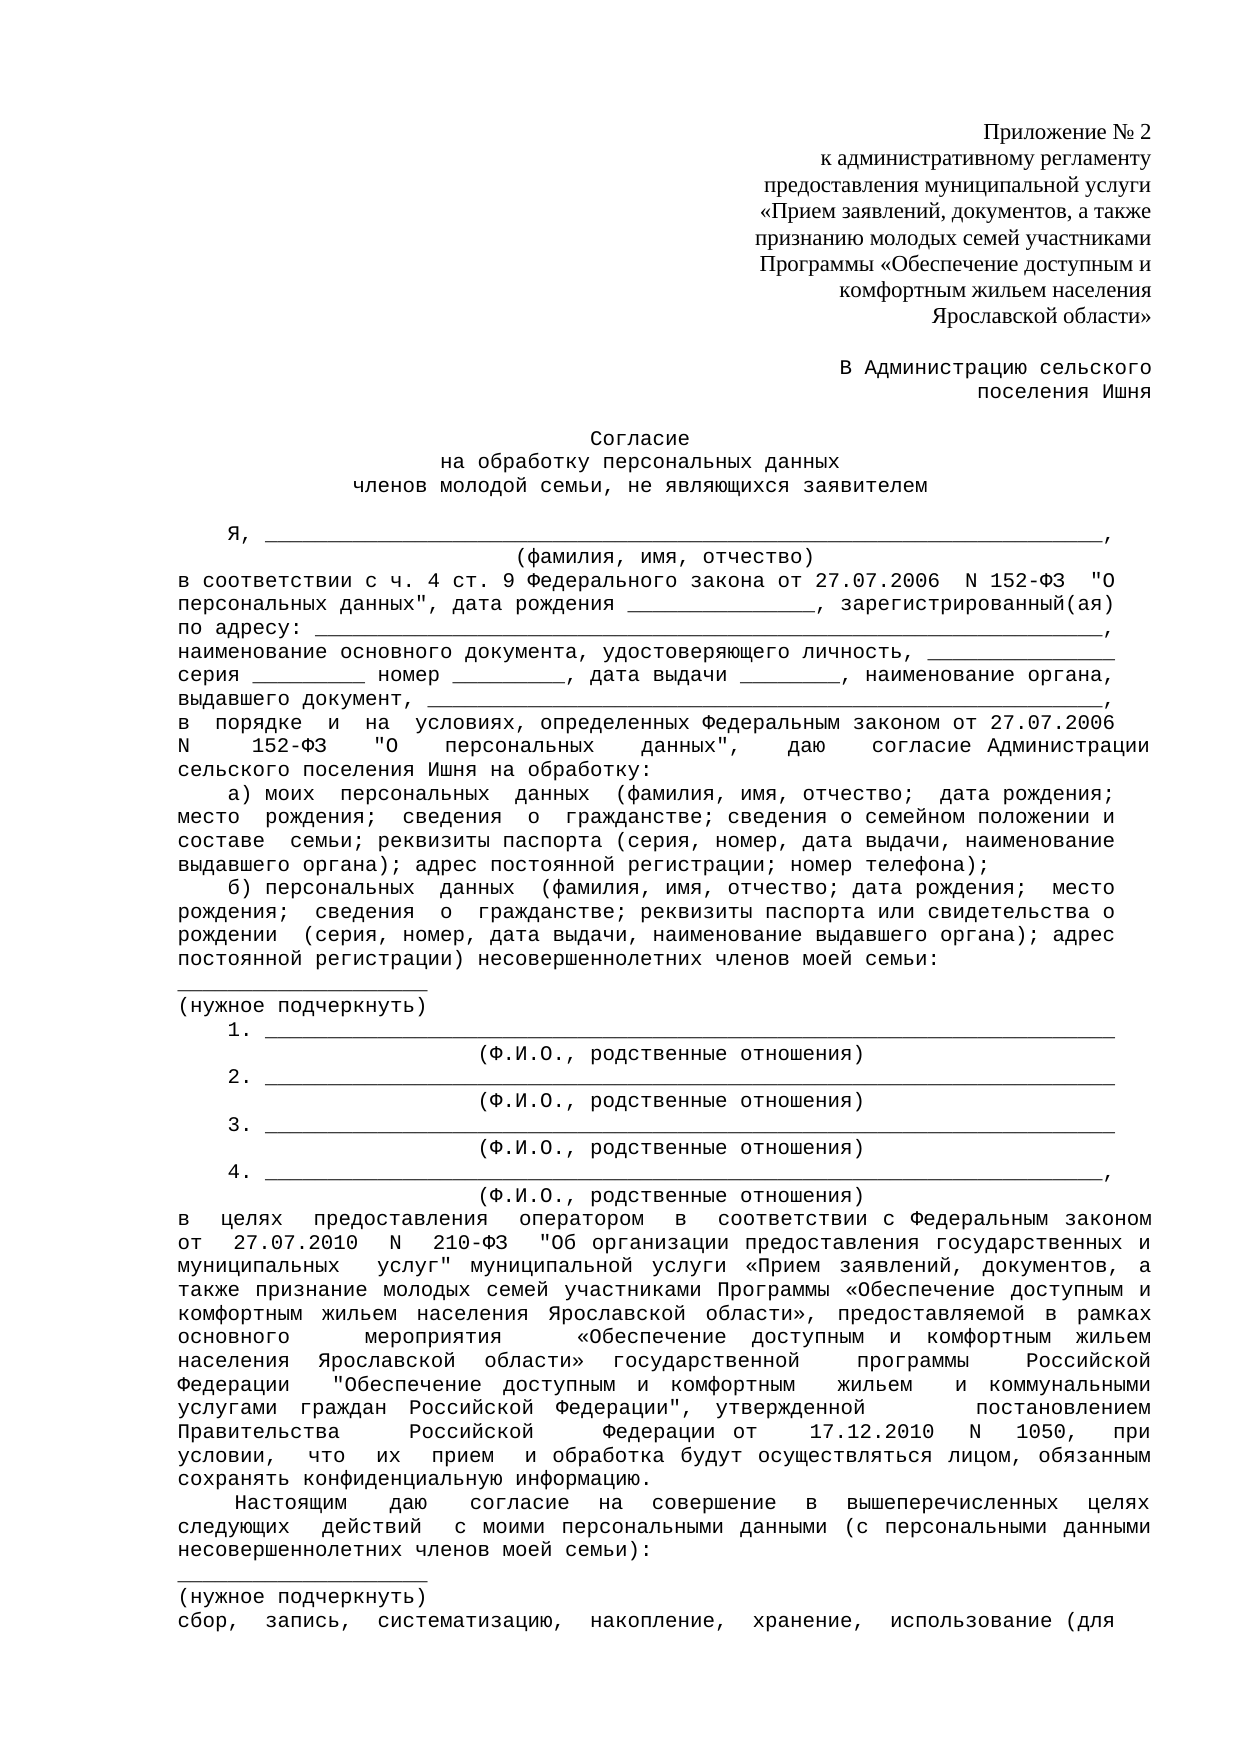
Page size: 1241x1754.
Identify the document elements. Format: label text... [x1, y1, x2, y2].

text (Ф.И.О., родственные отношения) [177, 1090, 1152, 1114]
text серия _________ номер _________, дата выдачи ________, наименование органа, [177, 664, 1152, 688]
text (нужное подчеркнуть) [177, 1587, 1152, 1610]
text рождении (серия, номер, дата выдачи, наименование выдавшего органа); адрес [177, 924, 1152, 948]
text Настоящим даю согласие на совершение в вышеперечисленных целях следующих действий с моими персональными данными (с персональными данными несовершеннолетних членов моей семьи): [177, 1492, 1152, 1563]
text членов молодой семьи, не являющихся заявителем [177, 475, 1152, 499]
text в соответствии с ч. 4 ст. 9 Федерального закона от 27.07.2006 N 152-ФЗ "О [177, 570, 1152, 593]
text предоставления муниципальной услуги [177, 171, 1152, 197]
text б) персональных данных (фамилия, имя, отчество; дата рождения; место [177, 877, 1152, 901]
text в целях предоставления оператором в соответствии с Федеральным законом от 27.07.2010 N 210-ФЗ "Об организации предоставления государственных и муниципальных услуг" муниципальной услуги «Прием заявлений, документов, а также признание молодых семей участниками Программы «Обеспечение доступным и комфортным жильем населения Ярославской области», предоставляемой в рамках основного мероприятия «Обеспечение доступным и комфортным жильем населения Ярославской области» государственной программы Российской Федерации "Обеспечение доступным и комфортным жильем и коммунальными услугами граждан Российской Федерации", утвержденной постановлением Правительства Российской Федерации от 17.12.2010 N 1050, при условии, что их прием и обработка будут осуществляться лицом, обязанным сохранять конфиденциальную информацию. [177, 1208, 1152, 1492]
text 1. ____________________________________________________________________ [177, 1019, 1152, 1043]
text (фамилия, имя, отчество) [177, 546, 1152, 570]
text (Ф.И.О., родственные отношения) [177, 1137, 1152, 1161]
text (Ф.И.О., родственные отношения) [177, 1184, 1152, 1208]
text ____________________ [177, 972, 1152, 995]
text выдавшего документ, ______________________________________________________, [177, 688, 1152, 712]
text Программы «Обеспечение доступным и [177, 250, 1152, 276]
text Согласие [177, 428, 1152, 452]
text рождения; сведения о гражданстве; реквизиты паспорта или свидетельства о [177, 901, 1152, 924]
text 2. ____________________________________________________________________ [177, 1066, 1152, 1090]
text 4. ___________________________________________________________________, [177, 1161, 1152, 1184]
text «Прием заявлений, документов, а также [177, 197, 1152, 223]
text выдавшего органа); адрес постоянной регистрации; номер телефона); [177, 853, 1152, 877]
text Я, ___________________________________________________________________, [177, 522, 1152, 546]
text к административному регламенту [177, 144, 1152, 171]
text постоянной регистрации) несовершеннолетних членов моей семьи: [177, 948, 1152, 972]
text на обработку персональных данных [177, 452, 1152, 475]
text персональных данных", дата рождения _______________, зарегистрированный(ая) [177, 593, 1152, 617]
text по адресу: _______________________________________________________________, [177, 617, 1152, 641]
text наименование основного документа, удостоверяющего личность, _______________ [177, 641, 1152, 664]
text (Ф.И.О., родственные отношения) [177, 1043, 1152, 1066]
text 3. ____________________________________________________________________ [177, 1114, 1152, 1137]
text комфортным жильем населения [177, 276, 1152, 303]
text место рождения; сведения о гражданстве; сведения о семейном положении и [177, 806, 1152, 830]
text Приложение № 2 [177, 118, 1152, 144]
text N 152-ФЗ "О персональных данных", даю согласие Администрации сельского поселения Ишня на обработку: [177, 735, 1152, 783]
text сбор, запись, систематизацию, накопление, хранение, использование (для [177, 1610, 1152, 1634]
text составе семьи; реквизиты паспорта (серия, номер, дата выдачи, наименование [177, 830, 1152, 853]
text в порядке и на условиях, определенных Федеральным законом от 27.07.2006 [177, 712, 1152, 735]
text В Администрацию сельского поселения Ишня [177, 357, 1152, 404]
text признанию молодых семей участниками [177, 223, 1152, 250]
text (нужное подчеркнуть) [177, 995, 1152, 1019]
text Ярославской области» [177, 303, 1152, 329]
text а) моих персональных данных (фамилия, имя, отчество; дата рождения; [177, 783, 1152, 806]
text ____________________ [177, 1563, 1152, 1587]
